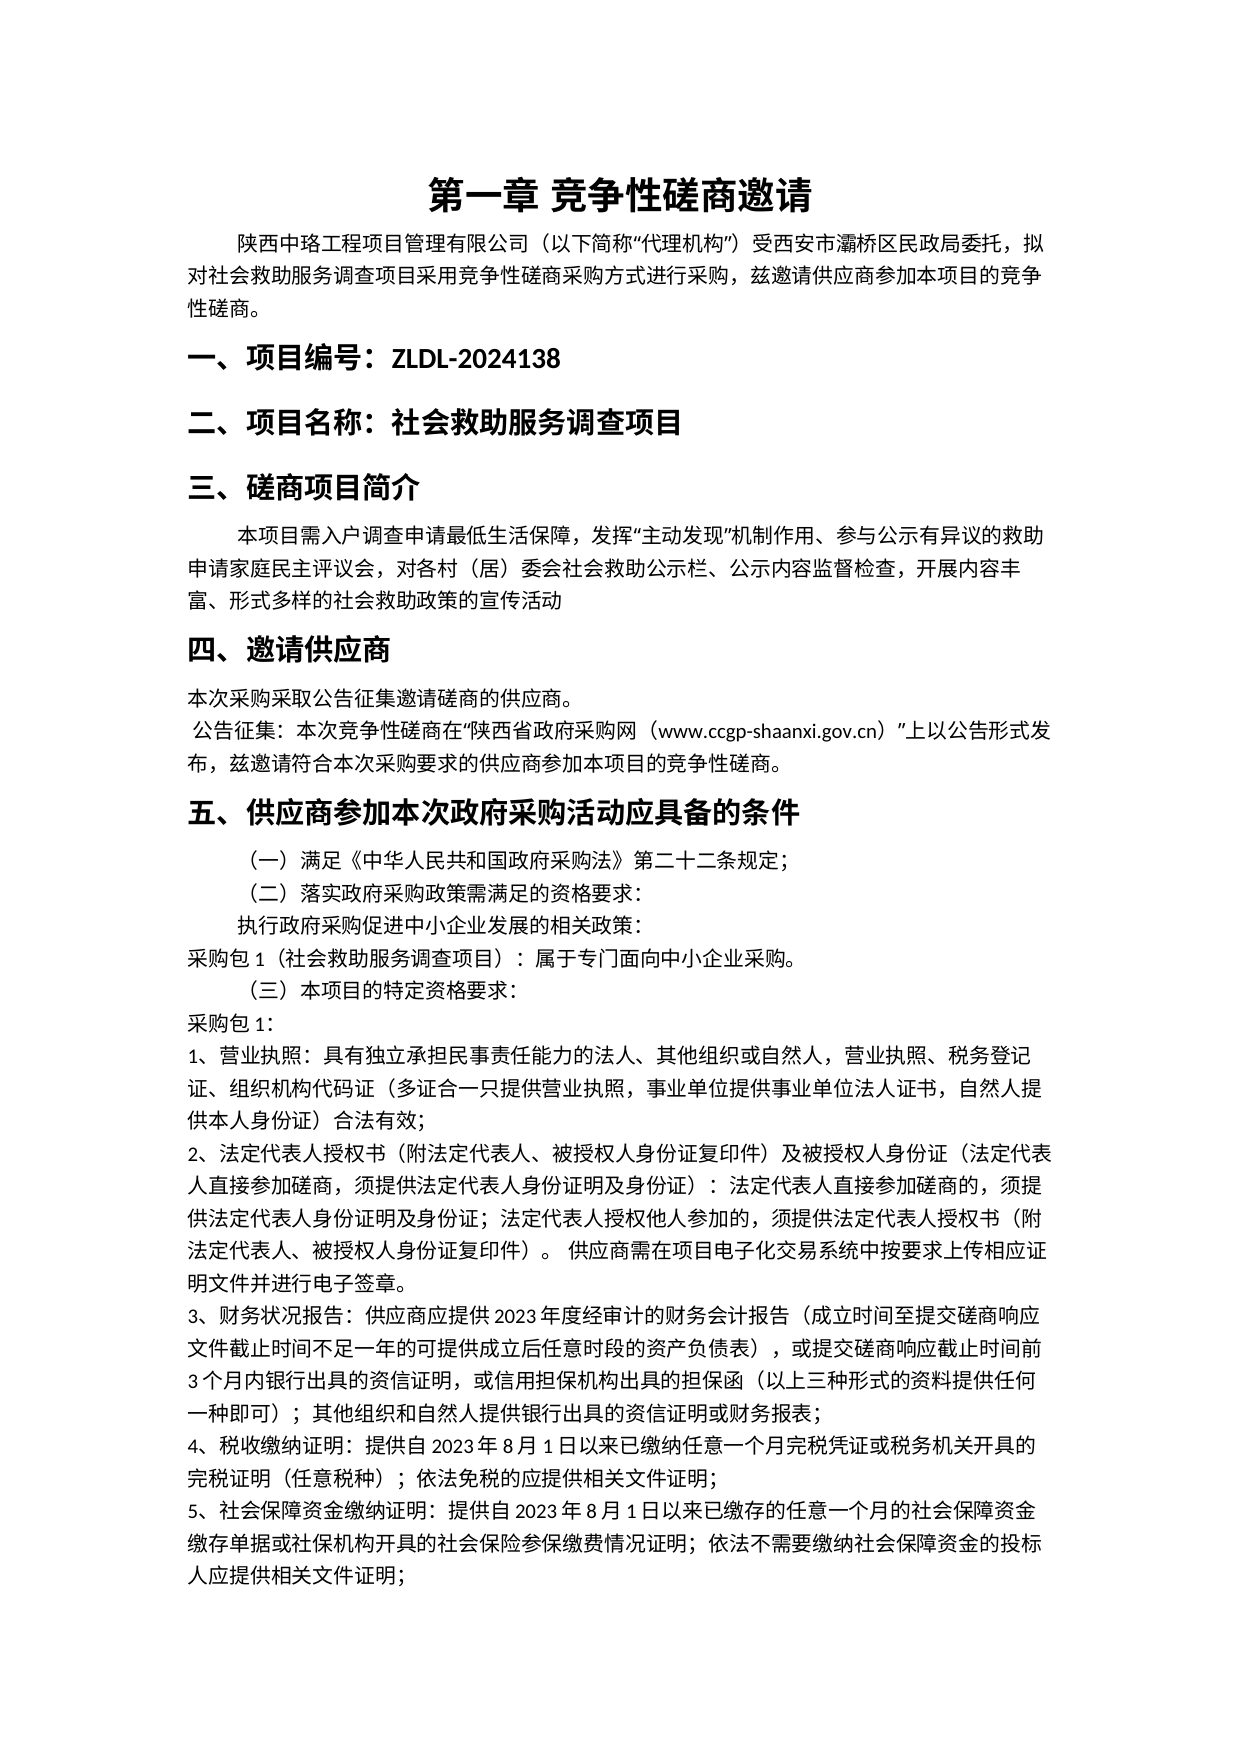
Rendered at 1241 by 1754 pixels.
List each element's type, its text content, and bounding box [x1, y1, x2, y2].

text 2、法定代表人授权书（附法定代表人、被授权人身份证复印件）及被授权人身份证（法定代表人直接参加磋商，须提供法定代表人身份证明及身份证）：法定代表人直接参加磋商的，须提供法定代表人身份证明及身份证；法定代表人授权他人参加的，须提供法定代表人授权书（附法定代表人、被授权人身份证复印件）。 供应商需在项目电子化交易系统中按要求上传相应证明文件并进行电子签章。 [187, 1137, 1053, 1299]
text 执行政府采购促进中小企业发展的相关政策： [187, 909, 1053, 942]
text 三、磋商项目简介 [187, 454, 1053, 519]
text 采购包1： [187, 1007, 1053, 1039]
text 五、供应商参加本次政府采购活动应具备的条件 [187, 779, 1053, 844]
text 采购包1（社会救助服务调查项目）：属于专门面向中小企业采购。 [187, 942, 1053, 974]
text 四、邀请供应商 [187, 617, 1053, 682]
text （一）满足《中华人民共和国政府采购法》第二十二条规定； [187, 844, 1053, 877]
text 3、财务状况报告：供应商应提供2023年度经审计的财务会计报告（成立时间至提交磋商响应文件截止时间不足一年的可提供成立后任意时段的资产负债表），或提交磋商响应截止时间前3个月内银行出具的资信证明，或信用担保机构出具的担保函（以上三种形式的资料提供任何一种即可）；其他组织和自然人提供银行出具的资信证明或财务报表； [187, 1299, 1053, 1429]
text 本项目需入户调查申请最低生活保障，发挥“主动发现”机制作用、参与公示有异议的救助申请家庭民主评议会，对各村（居）委会社会救助公示栏、公示内容监督检查，开展内容丰富、形式多样的社会救助政策的宣传活动 [187, 519, 1053, 617]
text 一、项目编号：ZLDL-2024138 [187, 324, 1053, 389]
text 5、社会保障资金缴纳证明：提供自2023年8月1日以来已缴存的任意一个月的社会保障资金缴存单据或社保机构开具的社会保险参保缴费情况证明；依法不需要缴纳社会保障资金的投标人应提供相关文件证明； [187, 1494, 1053, 1592]
text 第一章 竞争性磋商邀请 [187, 162, 1053, 227]
text 1、营业执照：具有独立承担民事责任能力的法人、其他组织或自然人，营业执照、税务登记证、组织机构代码证（多证合一只提供营业执照，事业单位提供事业单位法人证书，自然人提供本人身份证）合法有效； [187, 1039, 1053, 1137]
text （三）本项目的特定资格要求： [187, 974, 1053, 1007]
text 公告征集：本次竞争性磋商在“陕西省政府采购网（www.ccgp-shaanxi.gov.cn）”上以公告形式发布，兹邀请符合本次采购要求的供应商参加本项目的竞争性磋商。 [187, 714, 1053, 779]
text 本次采购采取公告征集邀请磋商的供应商。 [187, 682, 1053, 714]
text 陕西中珞工程项目管理有限公司（以下简称“代理机构”）受西安市灞桥区民政局委托，拟对社会救助服务调查项目采用竞争性磋商采购方式进行采购，兹邀请供应商参加本项目的竞争性磋商。 [187, 227, 1053, 324]
text 4、税收缴纳证明：提供自2023年8月1日以来已缴纳任意一个月完税凭证或税务机关开具的完税证明（任意税种）；依法免税的应提供相关文件证明； [187, 1429, 1053, 1494]
text （二）落实政府采购政策需满足的资格要求： [187, 877, 1053, 909]
text 二、项目名称：社会救助服务调查项目 [187, 389, 1053, 454]
